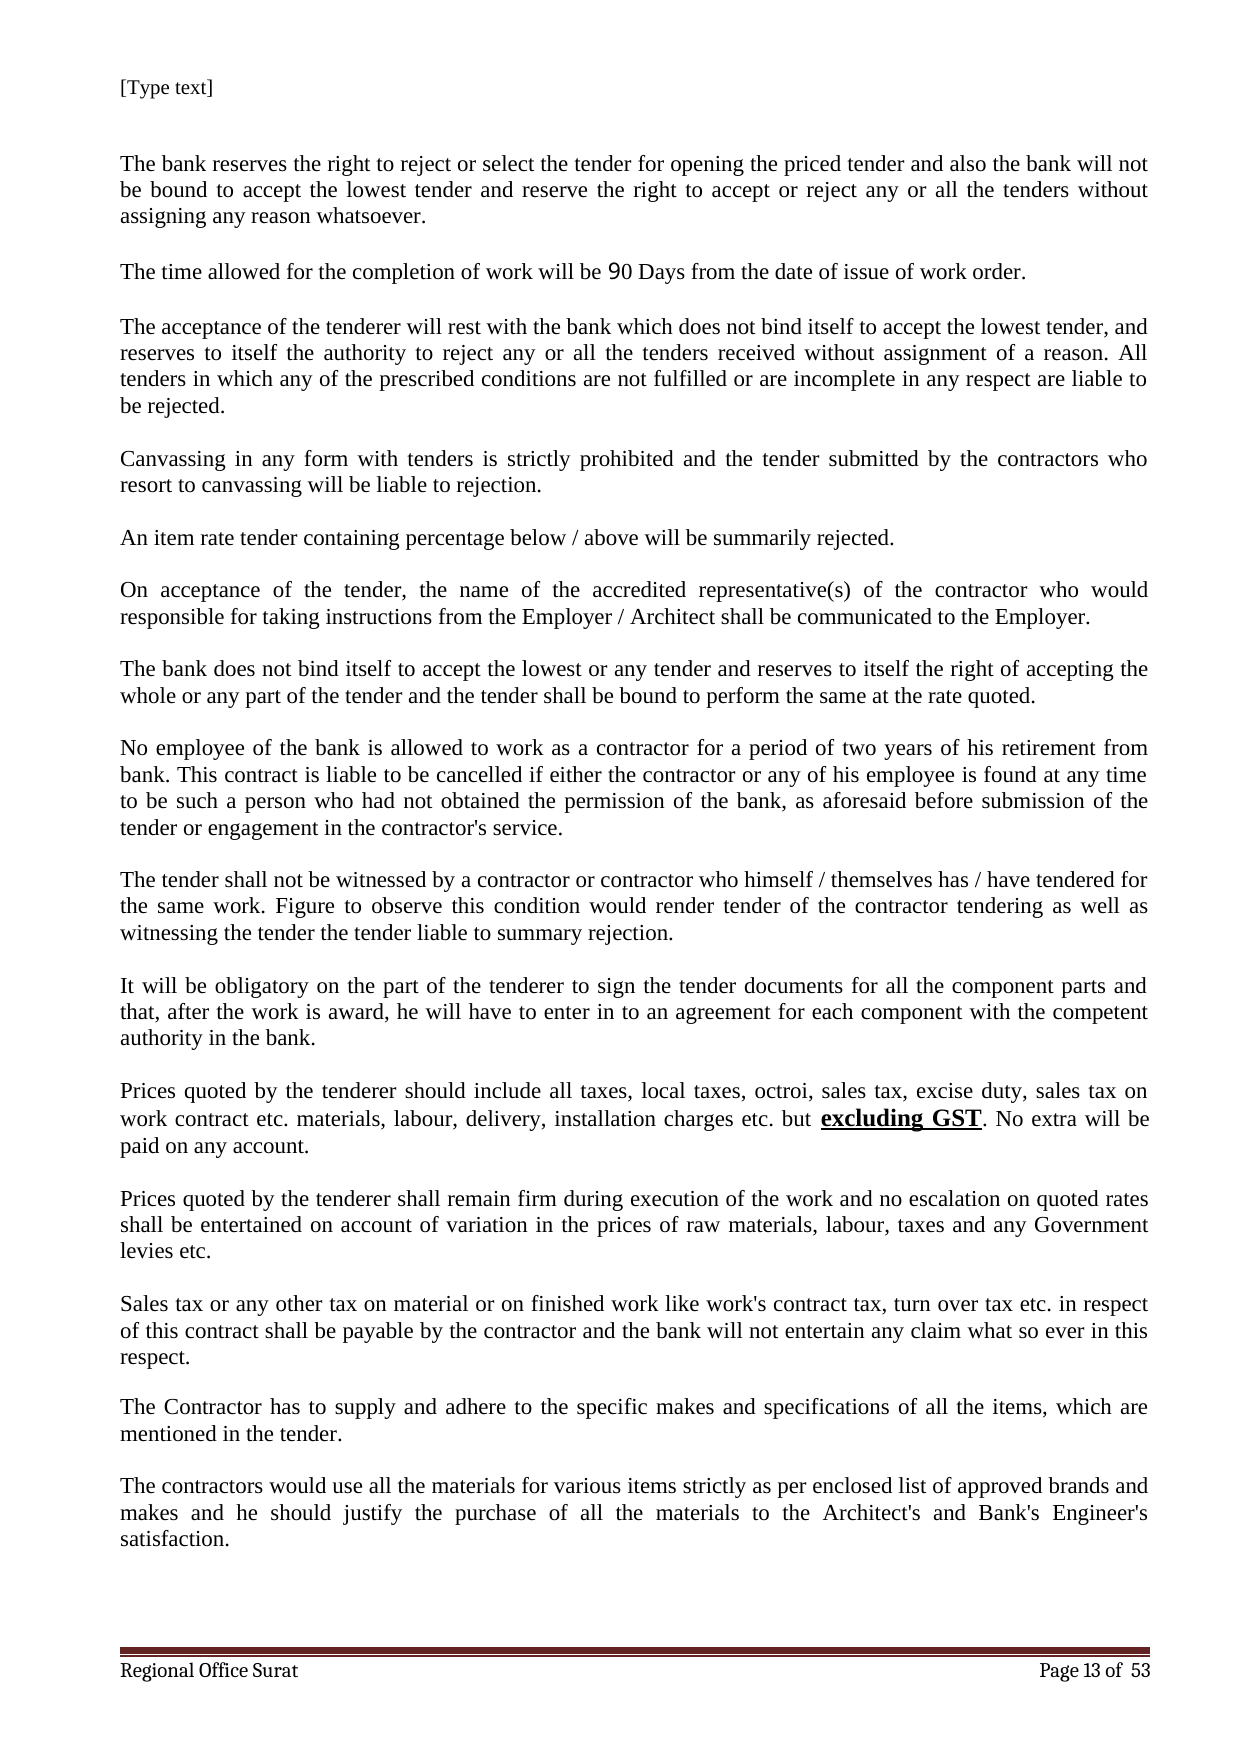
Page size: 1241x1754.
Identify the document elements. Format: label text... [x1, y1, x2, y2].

text On acceptance of the tender, the name of the accredited representative(s) of the contractor who would responsible for taking instructions from the Employer / Architect shall be communicated to the Employer. [120, 576, 1150, 629]
text The bank reserves the right to reject or select the tender for opening the priced tender and also the bank will not be bound to accept the lowest tender and reserve the right to accept or reject any or all the tenders without assigning any reason whatsoever. [120, 150, 1150, 229]
text The acceptance of the tenderer will rest with the bank which does not bind itself to accept the lowest tender, and reserves to itself the authority to reject any or all the tenders received without assignment of a reason. All tenders in which any of the prescribed conditions are not fulfilled or are incomplete in any respect are liable to be rejected. [120, 313, 1150, 418]
text The Contractor has to supply and adhere to the specific makes and specifications of all the items, which are mentioned in the tender. [120, 1393, 1150, 1446]
text The contractors would use all the materials for various items strictly as per enclosed list of approved brands and makes and he should justify the purchase of all the materials to the Architect's and Bank's Engineer's satisfaction. [120, 1472, 1150, 1552]
text It will be obligatory on the part of the tenderer to sign the tender documents for all the component parts and that, after the work is award, he will have to enter in to an agreement for each component with the competent authority in the bank. [120, 972, 1150, 1051]
text The time allowed for the completion of work will be 90 Days from the date of issue of work order. [120, 255, 1150, 286]
text The bank does not bind itself to accept the lowest or any tender and reserves to itself the right of accepting the whole or any part of the tender and the tender shall be bound to perform the same at the rate quoted. [120, 655, 1150, 708]
text Sales tax or any other tax on material or on finished work like work's contract tax, turn over tax etc. in respect of this contract shall be payable by the contractor and the bank will not entertain any claim what so ever in this respect. [120, 1290, 1150, 1369]
text Prices quoted by the tenderer should include all taxes, local taxes, octroi, sales tax, excise duty, sales tax on work contract etc. materials, labour, delivery, installation charges etc. but excluding GST. No extra will be paid on any account. [120, 1077, 1150, 1158]
text No employee of the bank is allowed to work as a contractor for a period of two years of his retirement from bank. This contract is liable to be cancelled if either the contractor or any of his employee is found at any time to be such a person who had not obtained the permission of the bank, as aforesaid before submission of the tender or engagement in the contractor's service. [120, 734, 1150, 840]
text Canvassing in any form with tenders is strictly prohibited and the tender submitted by the contractors who resort to canvassing will be liable to rejection. [120, 444, 1150, 497]
text The tender shall not be witnessed by a contractor or contractor who himself / themselves has / have tendered for the same work. Figure to observe this condition would render tender of the contractor tendering as well as witnessing the tender the tender liable to summary rejection. [120, 866, 1150, 945]
text An item rate tender containing percentage below / above will be summarily rejected. [120, 524, 1150, 550]
text Prices quoted by the tenderer shall remain firm during execution of the work and no escalation on quoted rates shall be entertained on account of variation in the prices of raw materials, labour, taxes and any Government levies etc. [120, 1185, 1150, 1264]
